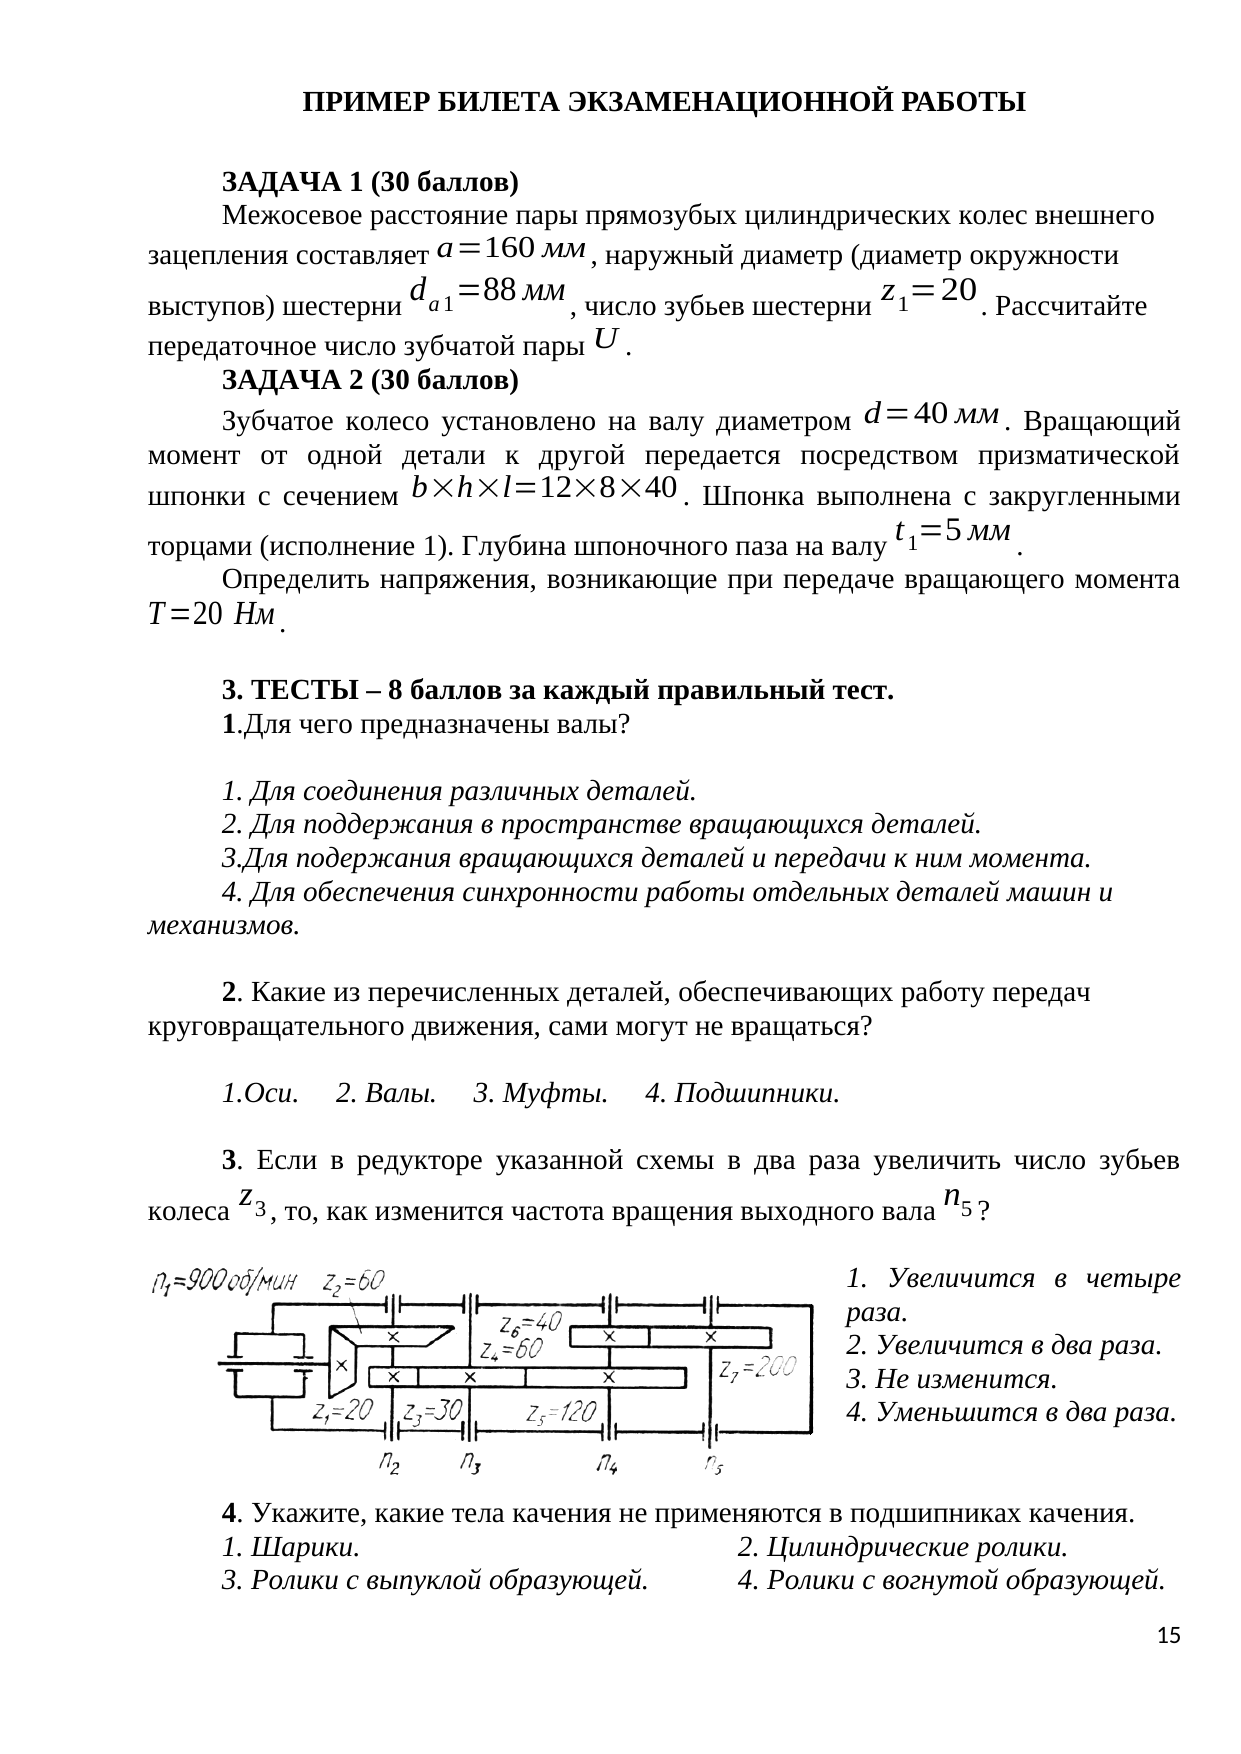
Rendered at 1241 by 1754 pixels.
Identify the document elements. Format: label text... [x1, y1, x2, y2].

picture [147, 1260, 824, 1479]
table_header [136, 1260, 835, 1495]
text Зубчатое колесо установлено на валу диаметром . Вращающий момент от одной детали к другой передается посредством призматической шпонки с сечением . Шпонка выполнена с закругленными торцами (исполнение 1). Глубина шпоночного паза на валу . [148, 396, 1181, 562]
text 1.Оси. 2. Валы. 3. Муфты. 4. Подшипники. [148, 1075, 1181, 1108]
text ПРИМЕР БИЛЕТА ЭКЗАМЕНАЦИОННОЙ РАБОТЫ [148, 84, 1181, 118]
table_header 1. Увеличится в четыре раза. 2. Увеличится в два раза. 3. Не изменится. 4. Уменьшится в два раза. [835, 1260, 1192, 1495]
text 2. Для поддержания в пространстве вращающихся деталей. [148, 807, 1181, 840]
text Определить напряжения, возникающие при передаче вращающего момента . [148, 562, 1181, 639]
text 1. Шарики. 2. Цилиндрические ролики. [148, 1529, 1181, 1562]
text ЗАДАЧА 2 (30 баллов) [148, 362, 1181, 396]
text 4. Для обеспечения синхронности работы отдельных деталей машин и механизмов. [148, 874, 1181, 941]
text 1.Для чего предназначены валы? [148, 706, 1181, 739]
text 1. Для соединения различных деталей. [148, 773, 1181, 807]
text 3. ТЕСТЫ – 8 баллов за каждый правильный тест. [148, 672, 1181, 706]
text 3.Для подержания вращающихся деталей и передачи к ним момента. [148, 840, 1181, 874]
text 4. Укажите, какие тела качения не применяются в подшипниках качения. [148, 1495, 1181, 1529]
text 3. Ролики с выпуклой образующей. 4. Ролики с вогнутой образующей. [148, 1562, 1181, 1596]
text 2. Какие из перечисленных деталей, обеспечивающих работу передач круговращательного движения, сами могут не вращаться? [148, 974, 1181, 1041]
text ЗАДАЧА 1 (30 баллов) [148, 164, 1181, 197]
text Межосевое расстояние пары прямозубых цилиндрических колес внешнего зацепления составляет , наружный диаметр (диаметр окружности выступов) шестерни , число зубьев шестерни . Рассчитайте передаточное число зубчатой пары . [148, 197, 1181, 362]
list 3. Если в редукторе указанной схемы в два раза увеличить число зубьев колеса , то, как изменится частота вращения выходного вала ? [148, 1142, 1181, 1227]
